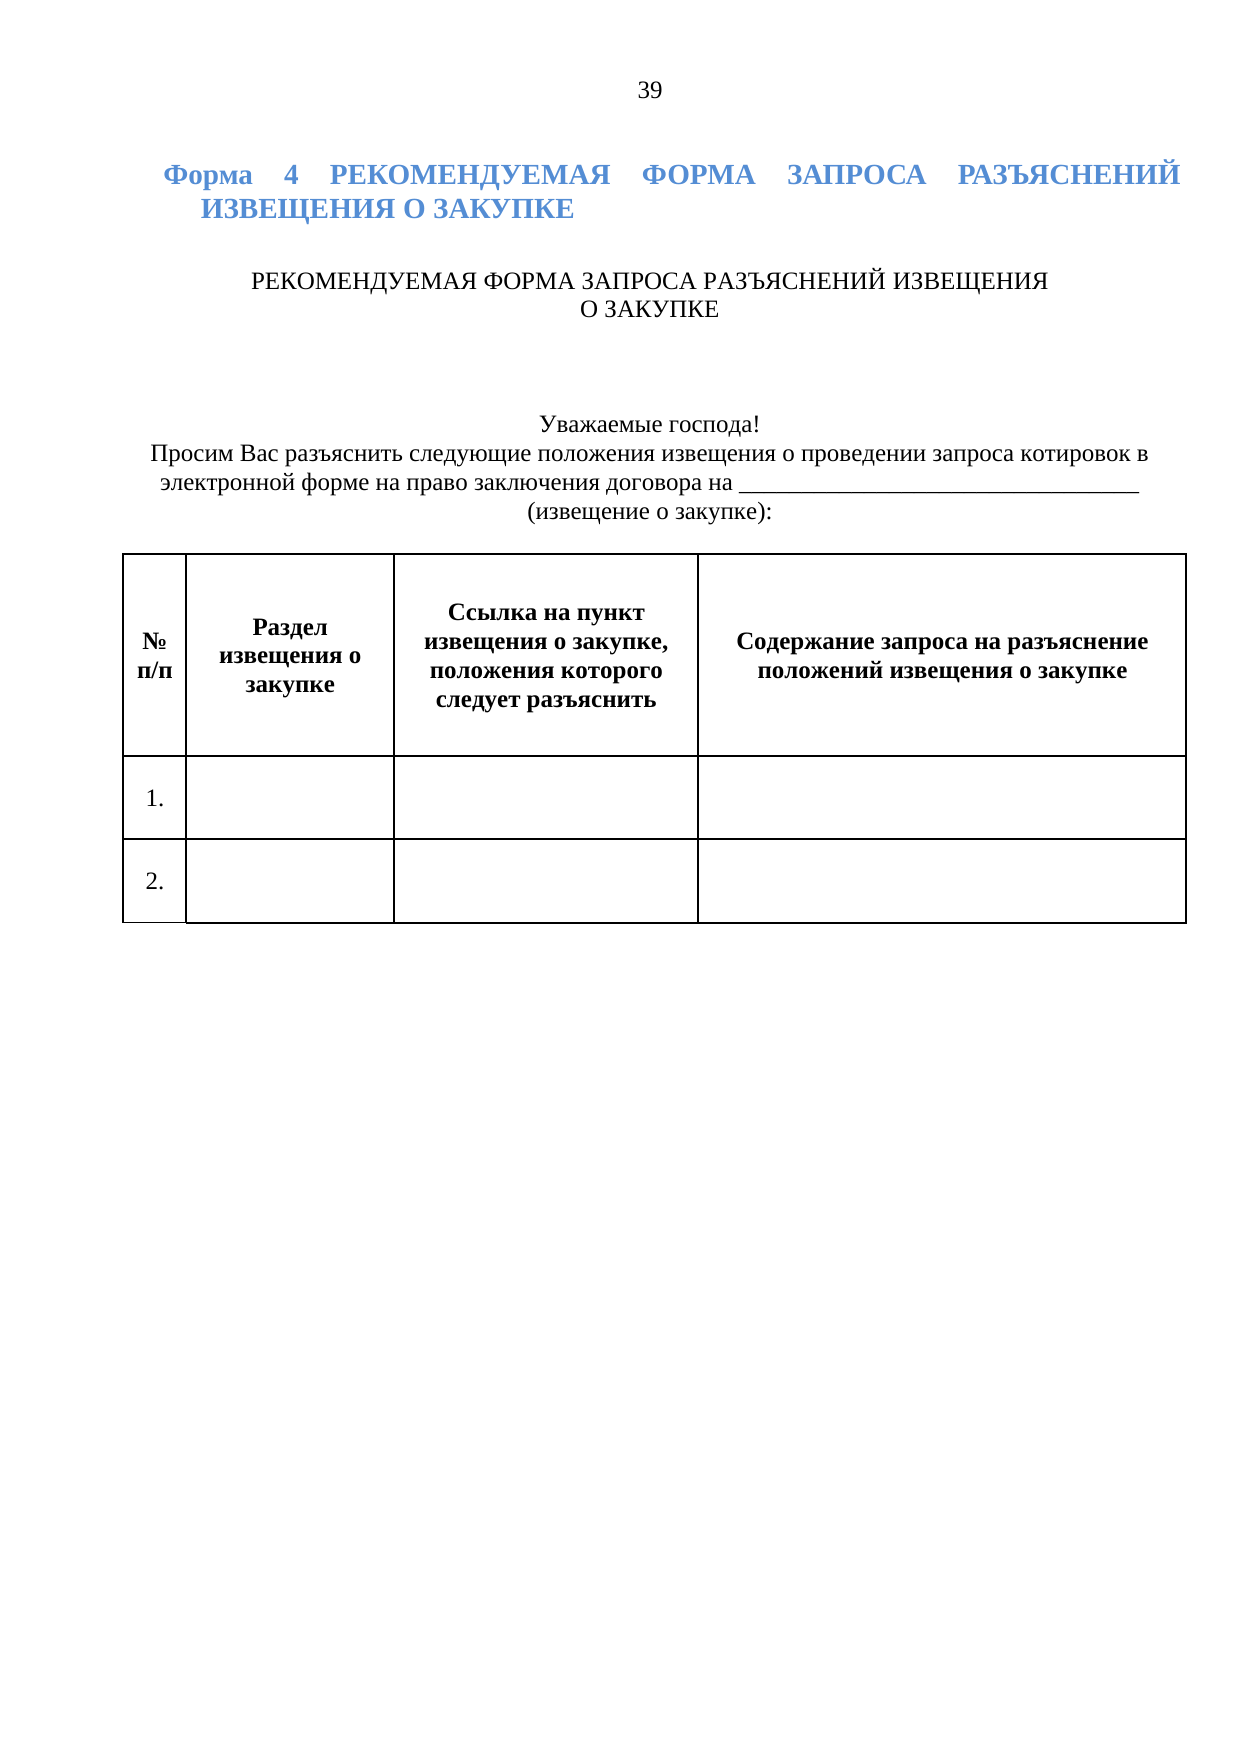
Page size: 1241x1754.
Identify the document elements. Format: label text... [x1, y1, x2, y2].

text Уважаемые господа! [118, 409, 1181, 438]
text О ЗАКУПКЕ [118, 294, 1181, 323]
table_cell 1. [124, 757, 185, 838]
table_cell 2. [124, 840, 185, 922]
table_header № п/п [124, 555, 185, 755]
table_cell [699, 840, 1185, 922]
table_cell [699, 757, 1185, 838]
table_cell [395, 840, 697, 922]
table_cell [395, 757, 697, 838]
table_header Содержание запроса на разъяснение положений извещения о закупке [699, 555, 1185, 755]
subtitle Форма 4 РЕКОМЕНДУЕМАЯ ФОРМА ЗАПРОСА РАЗЪЯСНЕНИЙ ИЗВЕЩЕНИЯ О ЗАКУПКЕ [163, 157, 1181, 224]
table_cell [187, 840, 393, 922]
table_cell [187, 757, 393, 838]
text РЕКОМЕНДУЕМАЯ ФОРМА ЗАПРОСА РАЗЪЯСНЕНИЙ ИЗВЕЩЕНИЯ [118, 266, 1181, 294]
table_header Раздел извещения о закупке [187, 555, 393, 755]
text Просим Вас разъяснить следующие положения извещения о проведении запроса котировок в электронной форме на право заключения договора на ________________________________ (извещение о закупке): [118, 438, 1181, 524]
table_header Ссылка на пункт извещения о закупке, положения которого следует разъяснить [395, 555, 697, 755]
